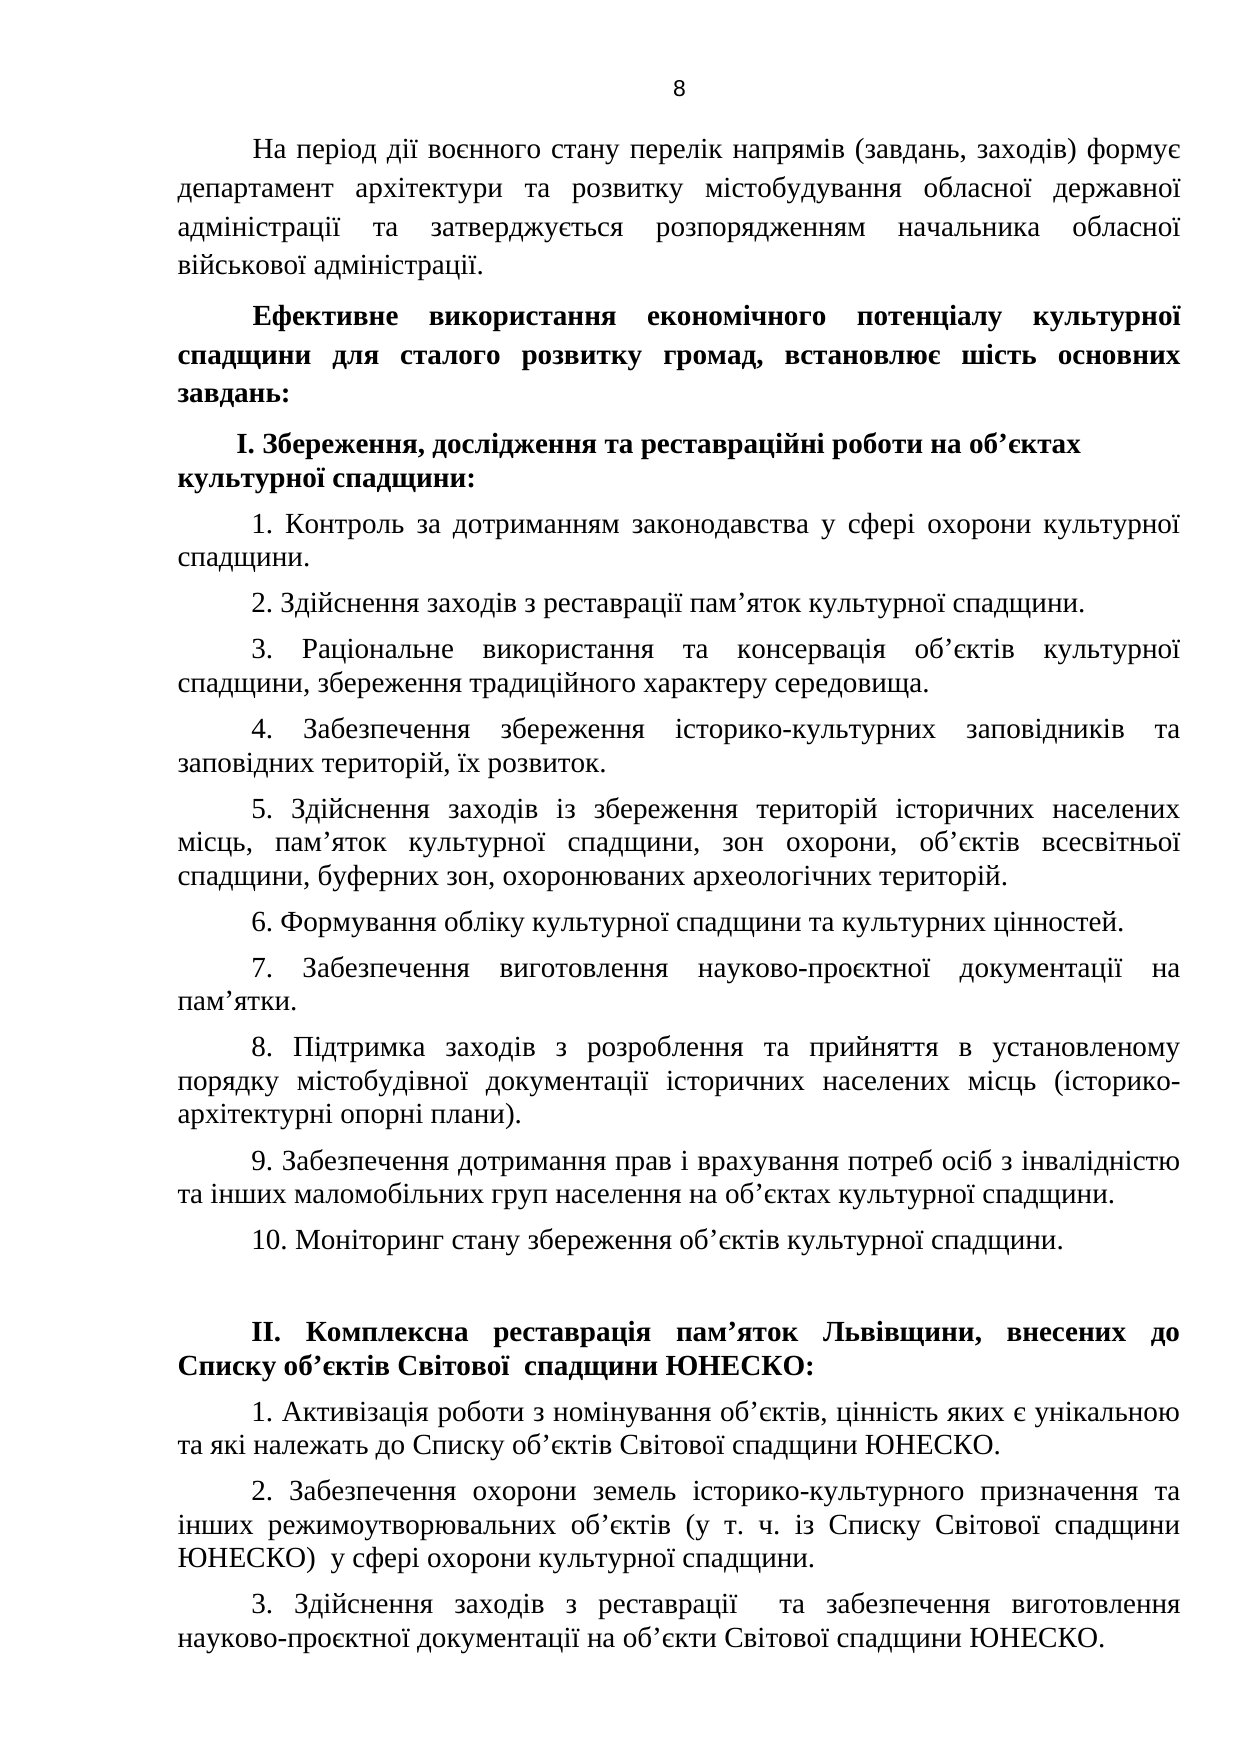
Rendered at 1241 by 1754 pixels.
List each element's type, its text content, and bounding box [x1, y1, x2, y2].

text 6. Формування обліку культурної спадщини та культурних цінностей. [177, 904, 1181, 937]
text 5. Здійснення заходів із збереження територій історичних населених місць, пам’яток культурної спадщини, зон охорони, об’єктів всесвітньої спадщини, буферних зон, охоронюваних археологічних територій. [177, 791, 1181, 891]
text 8. Підтримка заходів з розроблення та прийняття в установленому порядку містобудівної документації історичних населених місць (історико-архітектурні опорні плани). [177, 1029, 1181, 1130]
text 9. Забезпечення дотримання прав і врахування потреб осіб з інвалідністю та інших маломобільних груп населення на об’єктах культурної спадщини. [177, 1143, 1181, 1210]
text 4. Забезпечення збереження історико-культурних заповідників та заповідних територій, їх розвиток. [177, 711, 1181, 778]
text Ефективне використання економічного потенціалу культурної спадщини для сталого розвитку громад, встановлює шість основних завдань: [177, 298, 1181, 409]
text 2. Здійснення заходів з реставрації пам’яток культурної спадщини. [177, 586, 1181, 619]
text 7. Забезпечення виготовлення науково-проєктної документації на пам’ятки. [177, 950, 1181, 1017]
text 1. Активізація роботи з номінування об’єктів, цінність яких є унікальною та які належать до Списку об’єктів Світової спадщини ЮНЕСКО. [177, 1394, 1181, 1461]
text І. Збереження, дослідження та реставраційні роботи на об’єктах культурної спадщини: [177, 426, 1181, 493]
text 3. Здійснення заходів з реставрації та забезпечення виготовлення науково-проєктної документації на об’єкти Світової спадщини ЮНЕСКО. [177, 1587, 1181, 1654]
text 2. Забезпечення охорони земель історико-культурного призначення та інших режимоутворювальних об’єктів (у т. ч. із Списку Світової спадщини ЮНЕСКО) у сфері охорони культурної спадщини. [177, 1473, 1181, 1574]
text 10. Моніторинг стану збереження об’єктів культурної спадщини. [177, 1222, 1181, 1256]
text ІІ. Комплексна реставрація пам’яток Львівщини, внесених до Списку об’єктів Світової спадщини ЮНЕСКО: [177, 1314, 1181, 1381]
text 3. Раціональне використання та консервація об’єктів культурної спадщини, збереження традиційного характеру середовища. [177, 632, 1181, 699]
text 1. Контроль за дотриманням законодавства у сфері охорони культурної спадщини. [177, 506, 1181, 573]
text На період дії воєнного стану перелік напрямів (завдань, заходів) формує департамент архітектури та розвитку містобудування обласної державної адміністрації та затверджується розпорядженням начальника обласної військової адміністрації. [177, 132, 1181, 281]
